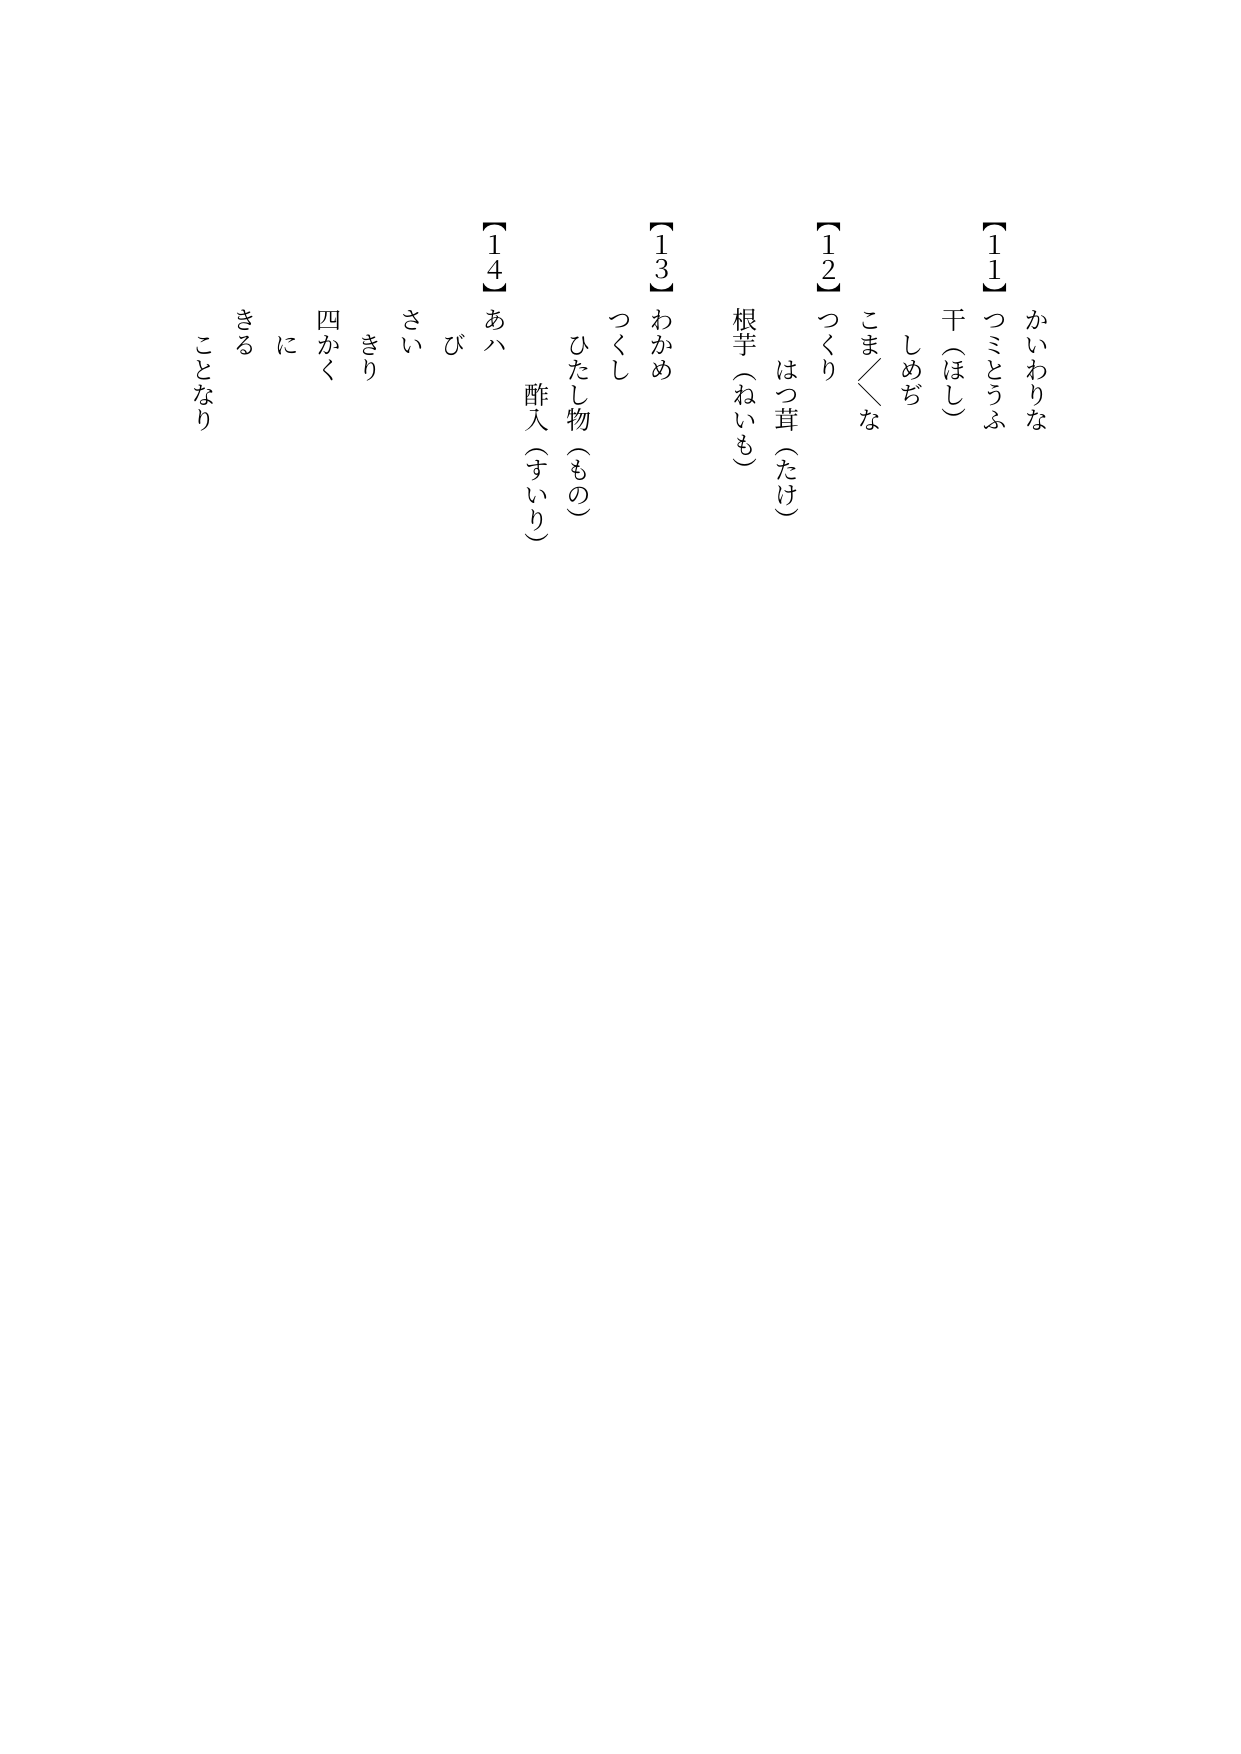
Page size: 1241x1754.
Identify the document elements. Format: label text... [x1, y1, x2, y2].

text はつ茸（たけ） [766, 207, 808, 1577]
text 酢入（すいり） [516, 207, 558, 1577]
text 干（ほし） [933, 207, 974, 1577]
text こま／＼な [849, 207, 891, 1577]
text つくし [599, 207, 641, 1577]
text 【１２】つくり [808, 207, 849, 1577]
text 【１４】あハ [474, 207, 516, 1577]
text 根芋（ねいも） [724, 207, 766, 1577]
text きり [349, 207, 391, 1577]
text ひたし物（もの） [558, 207, 599, 1577]
text ことなり [183, 207, 224, 1577]
text しめぢ [891, 207, 933, 1577]
text 【１３】わかめ [641, 207, 683, 1577]
text きる [224, 207, 266, 1577]
text さい [391, 207, 433, 1577]
text 【１１】つミとうふ [974, 207, 1016, 1577]
text に [266, 207, 308, 1577]
text 四かく [308, 207, 349, 1577]
text び [433, 207, 474, 1577]
text かいわりな [1016, 207, 1058, 1577]
